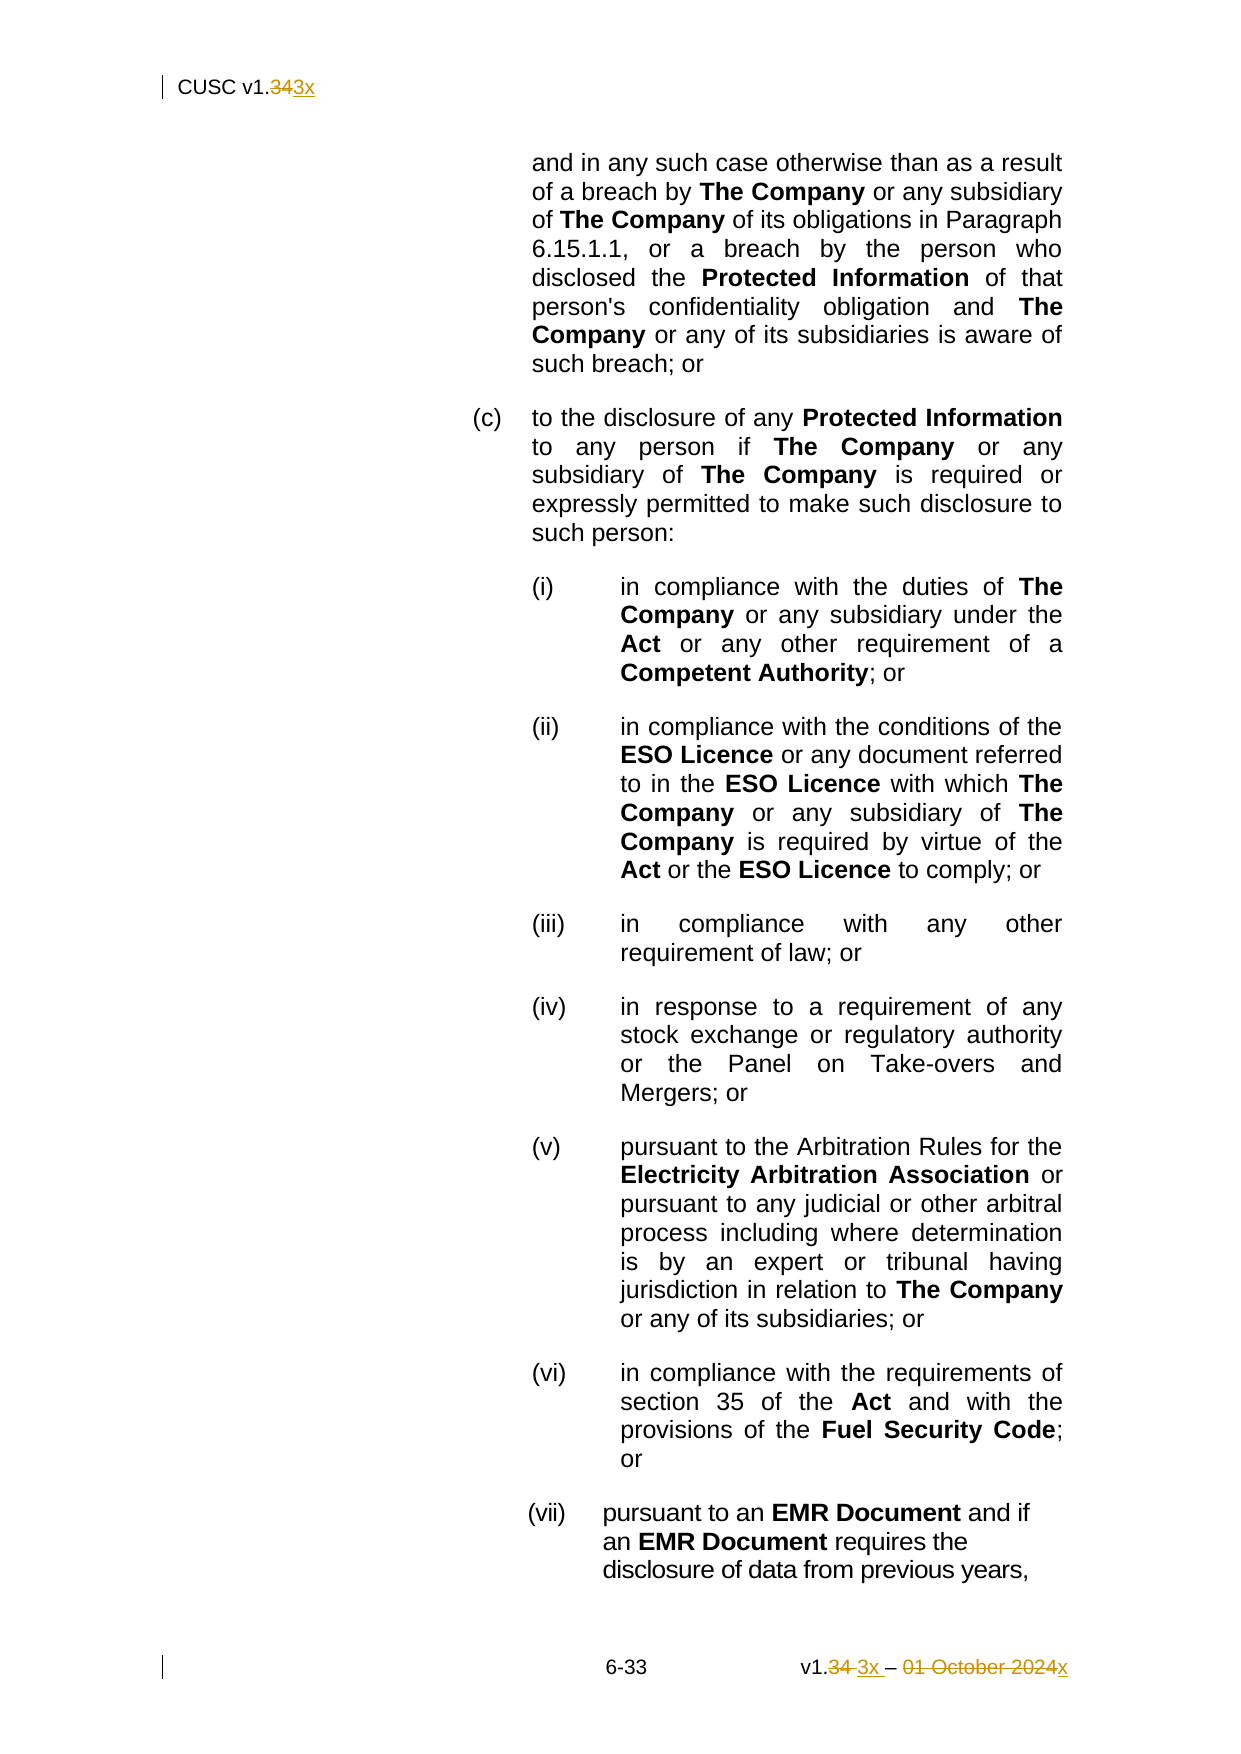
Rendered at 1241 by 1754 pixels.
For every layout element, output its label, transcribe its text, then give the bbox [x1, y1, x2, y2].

text (ii) in compliance with the conditions of the ESO Licence or any document referred to in the ESO Licence with which The Company or any subsidiary of The Company is required by virtue of the Act or the ESO Licence to comply; or [532, 711, 1063, 884]
text (v) pursuant to the Arbitration Rules for the Electricity Arbitration Association or pursuant to any judicial or other arbitral process including where determination is by an expert or tribunal having jurisdiction in relation to The Company or any of its subsidiaries; or [532, 1131, 1063, 1333]
text (vi) in compliance with the requirements of section 35 of the Act with the provisions of the Fuel Security Code; or [532, 1358, 1063, 1473]
text and in any such case otherwise than as a result of a breach by The Company or any subsidiary of The Company of its obligations in Paragraph 6.15.1.1, or a breach by the person who disclosed the Protected Information of that person's confidentiality obligation and The Company or any of its subsidiaries is aware of such breach; or [532, 148, 1063, 378]
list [527, 1498, 1063, 1584]
text (i) in compliance with the duties of The Company or any subsidiary under the Act or any other requirement of a Competent Authority; or [532, 571, 1063, 686]
text (c) to the disclosure of any Protected Information to any person if The Company or any subsidiary of The Company is required or expressly permitted to make such disclosure to such person: [472, 403, 1063, 546]
text (iv) in response to a requirement of any stock exchange or regulatory authority or the Panel on Take-overs and Mergers; or [532, 991, 1063, 1106]
text (iii) in compliance with any other requirement of law; or [532, 909, 1063, 966]
